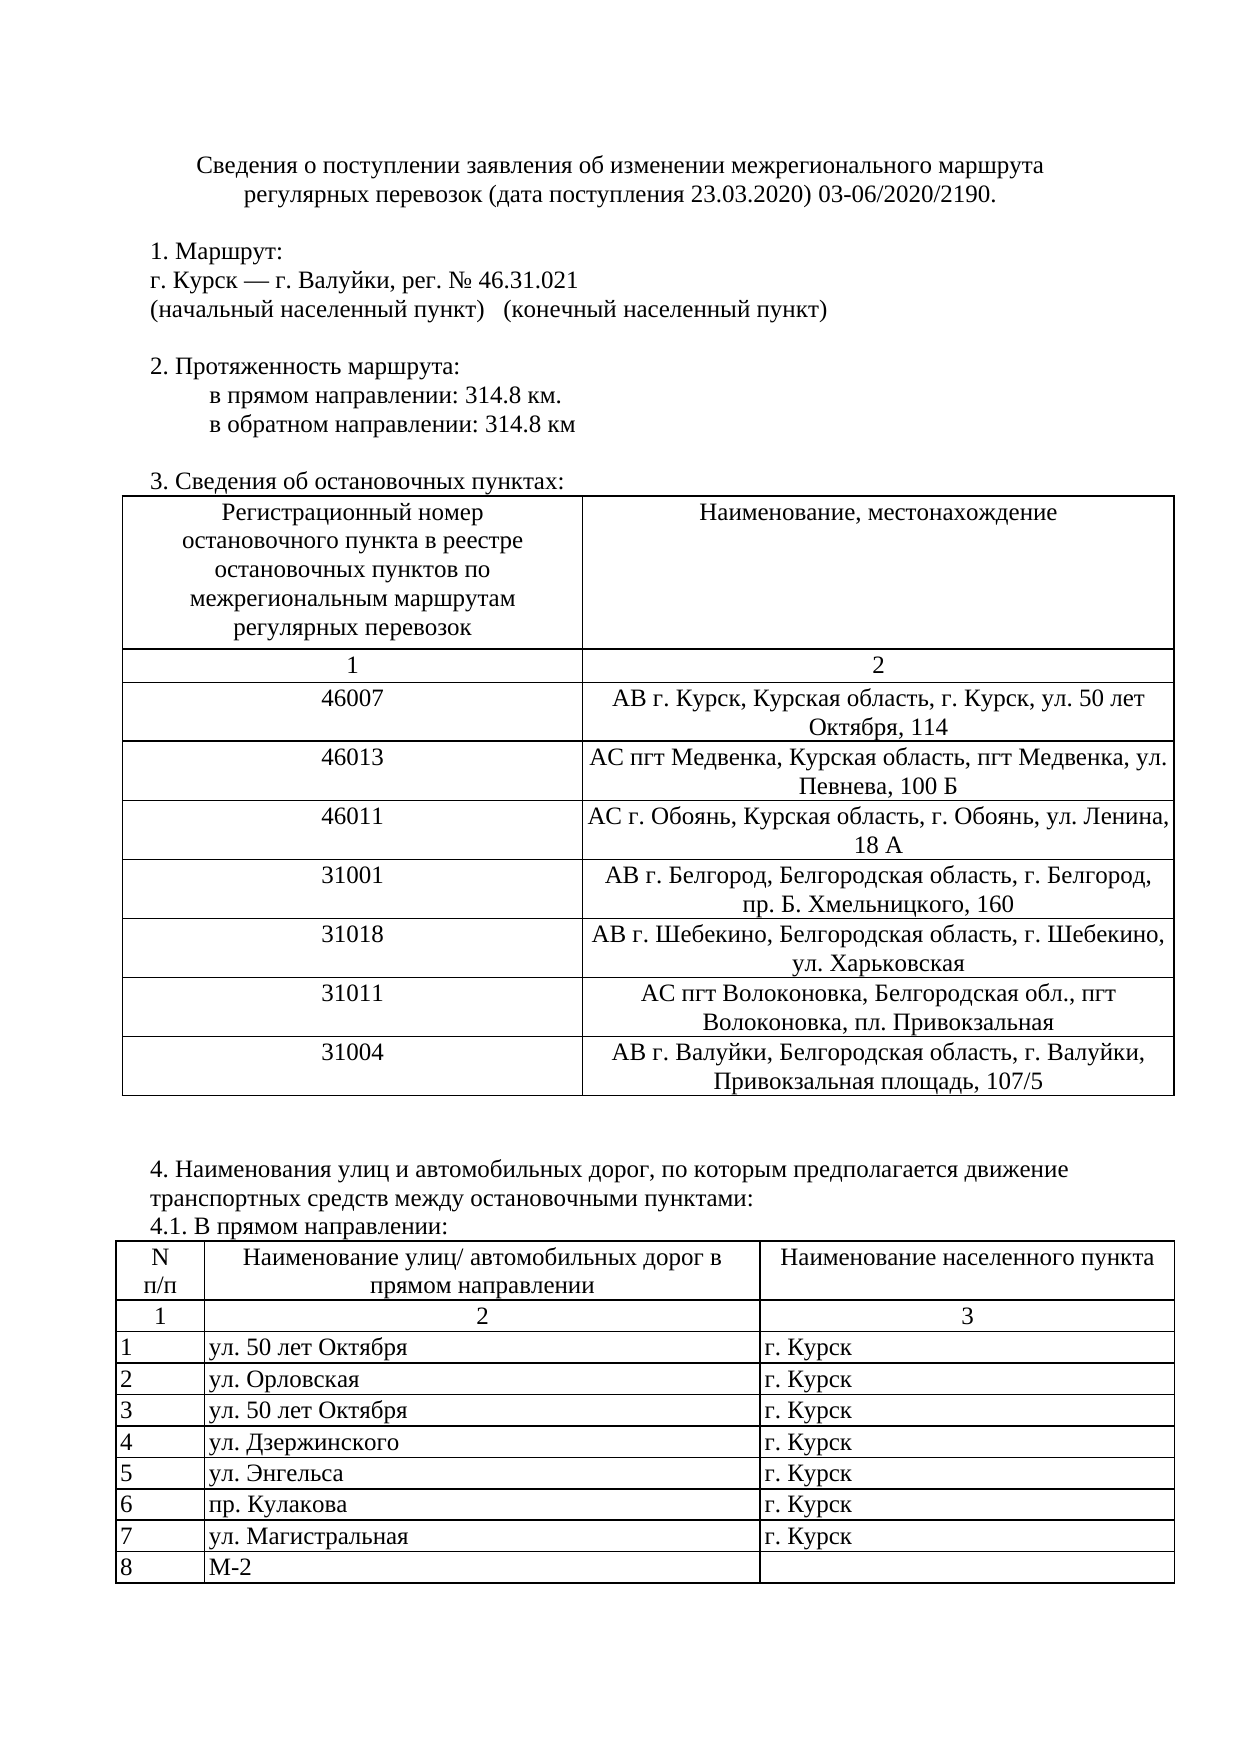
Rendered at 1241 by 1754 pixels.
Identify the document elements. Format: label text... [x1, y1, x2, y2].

text (начальный населенный пункт) (конечный населенный пункт) [150, 294, 1090, 322]
table_cell 8 [117, 1552, 204, 1582]
table_cell пр. Кулакова [205, 1490, 759, 1519]
table_cell 2 [583, 650, 1173, 681]
table_cell [761, 1552, 1174, 1582]
table_cell 31011 [123, 978, 582, 1036]
table_cell 5 [117, 1458, 204, 1488]
table_cell 46011 [123, 801, 582, 858]
table_cell АВ г. Валуйки, Белгородская область, г. Валуйки, Привокзальная площадь, 107/5 [583, 1037, 1173, 1095]
table_cell ул. Магистральная [205, 1521, 759, 1551]
table_cell 6 [117, 1490, 204, 1519]
table_cell 1 [123, 650, 582, 681]
table_cell ул. Дзержинского [205, 1427, 759, 1456]
table_cell 46007 [123, 683, 582, 740]
table_cell 46013 [123, 742, 582, 799]
table_cell ул. Энгельса [205, 1458, 759, 1488]
table_cell ул. 50 лет Октября [205, 1395, 759, 1425]
table_cell ул. Орловская [205, 1364, 759, 1393]
table_cell АВ г. Курск, Курская область, г. Курск, ул. 50 лет Октября, 114 [583, 683, 1173, 740]
text 4.1. В прямом направлении: [150, 1211, 1090, 1240]
table_cell г. Курск [761, 1395, 1174, 1425]
table_cell 31001 [123, 860, 582, 918]
table_cell г. Курск [761, 1458, 1174, 1488]
table_cell 3 [117, 1395, 204, 1425]
text 4. Наименования улиц и автомобильных дорог, по которым предполагается движение транспортных средств между остановочными пунктами: [150, 1154, 1090, 1211]
table_cell 1 [117, 1332, 204, 1362]
table_cell 1 [117, 1301, 204, 1331]
table_cell г. Курск [761, 1364, 1174, 1393]
table_cell 2 [117, 1364, 204, 1393]
text в обратном направлении: 314.8 км [150, 409, 1090, 437]
table_header Регистрационный номер остановочного пункта в реестре остановочных пунктов по межрегиональным маршрутам регулярных перевозок [123, 497, 582, 648]
table_header Наименование, местонахождение [583, 497, 1173, 648]
table_cell 4 [117, 1427, 204, 1456]
table_cell г. Курск [761, 1521, 1174, 1551]
table_cell 3 [761, 1301, 1174, 1331]
table_header N п/п [117, 1242, 204, 1299]
table_cell ул. 50 лет Октября [205, 1332, 759, 1362]
table_cell АС пгт Медвенка, Курская область, пгт Медвенка, ул. Певнева, 100 Б [583, 742, 1173, 799]
table_cell АВ г. Белгород, Белгородская область, г. Белгород, пр. Б. Хмельницкого, 160 [583, 860, 1173, 918]
table_header Наименование улиц/ автомобильных дорог в прямом направлении [205, 1242, 759, 1299]
text 1. Маршрут: [150, 236, 1090, 265]
table_cell 2 [205, 1301, 759, 1331]
text в прямом направлении: 314.8 км. [150, 380, 1090, 409]
table_cell г. Курск [761, 1332, 1174, 1362]
text г. Курск — г. Валуйки, рег. № 46.31.021 [150, 265, 1090, 294]
table_cell г. Курск [761, 1490, 1174, 1519]
table_cell АВ г. Шебекино, Белгородская область, г. Шебекино, ул. Харьковская [583, 919, 1173, 977]
table_header Наименование населенного пункта [761, 1242, 1174, 1299]
table_cell 31004 [123, 1037, 582, 1095]
table_cell АС г. Обоянь, Курская область, г. Обоянь, ул. Ленина, 18 А [583, 801, 1173, 858]
text Сведения о поступлении заявления об изменении межрегионального маршрута регулярных перевозок (дата поступления 23.03.2020) 03-06/2020/2190. [150, 150, 1090, 207]
table_cell г. Курск [761, 1427, 1174, 1456]
text 2. Протяженность маршрута: [150, 351, 1090, 380]
table_cell 7 [117, 1521, 204, 1551]
table_cell 31018 [123, 919, 582, 977]
text 3. Сведения об остановочных пунктах: [150, 466, 1090, 495]
table_cell М-2 [205, 1552, 759, 1582]
table_cell АС пгт Волоконовка, Белгородская обл., пгт Волоконовка, пл. Привокзальная [583, 978, 1173, 1036]
